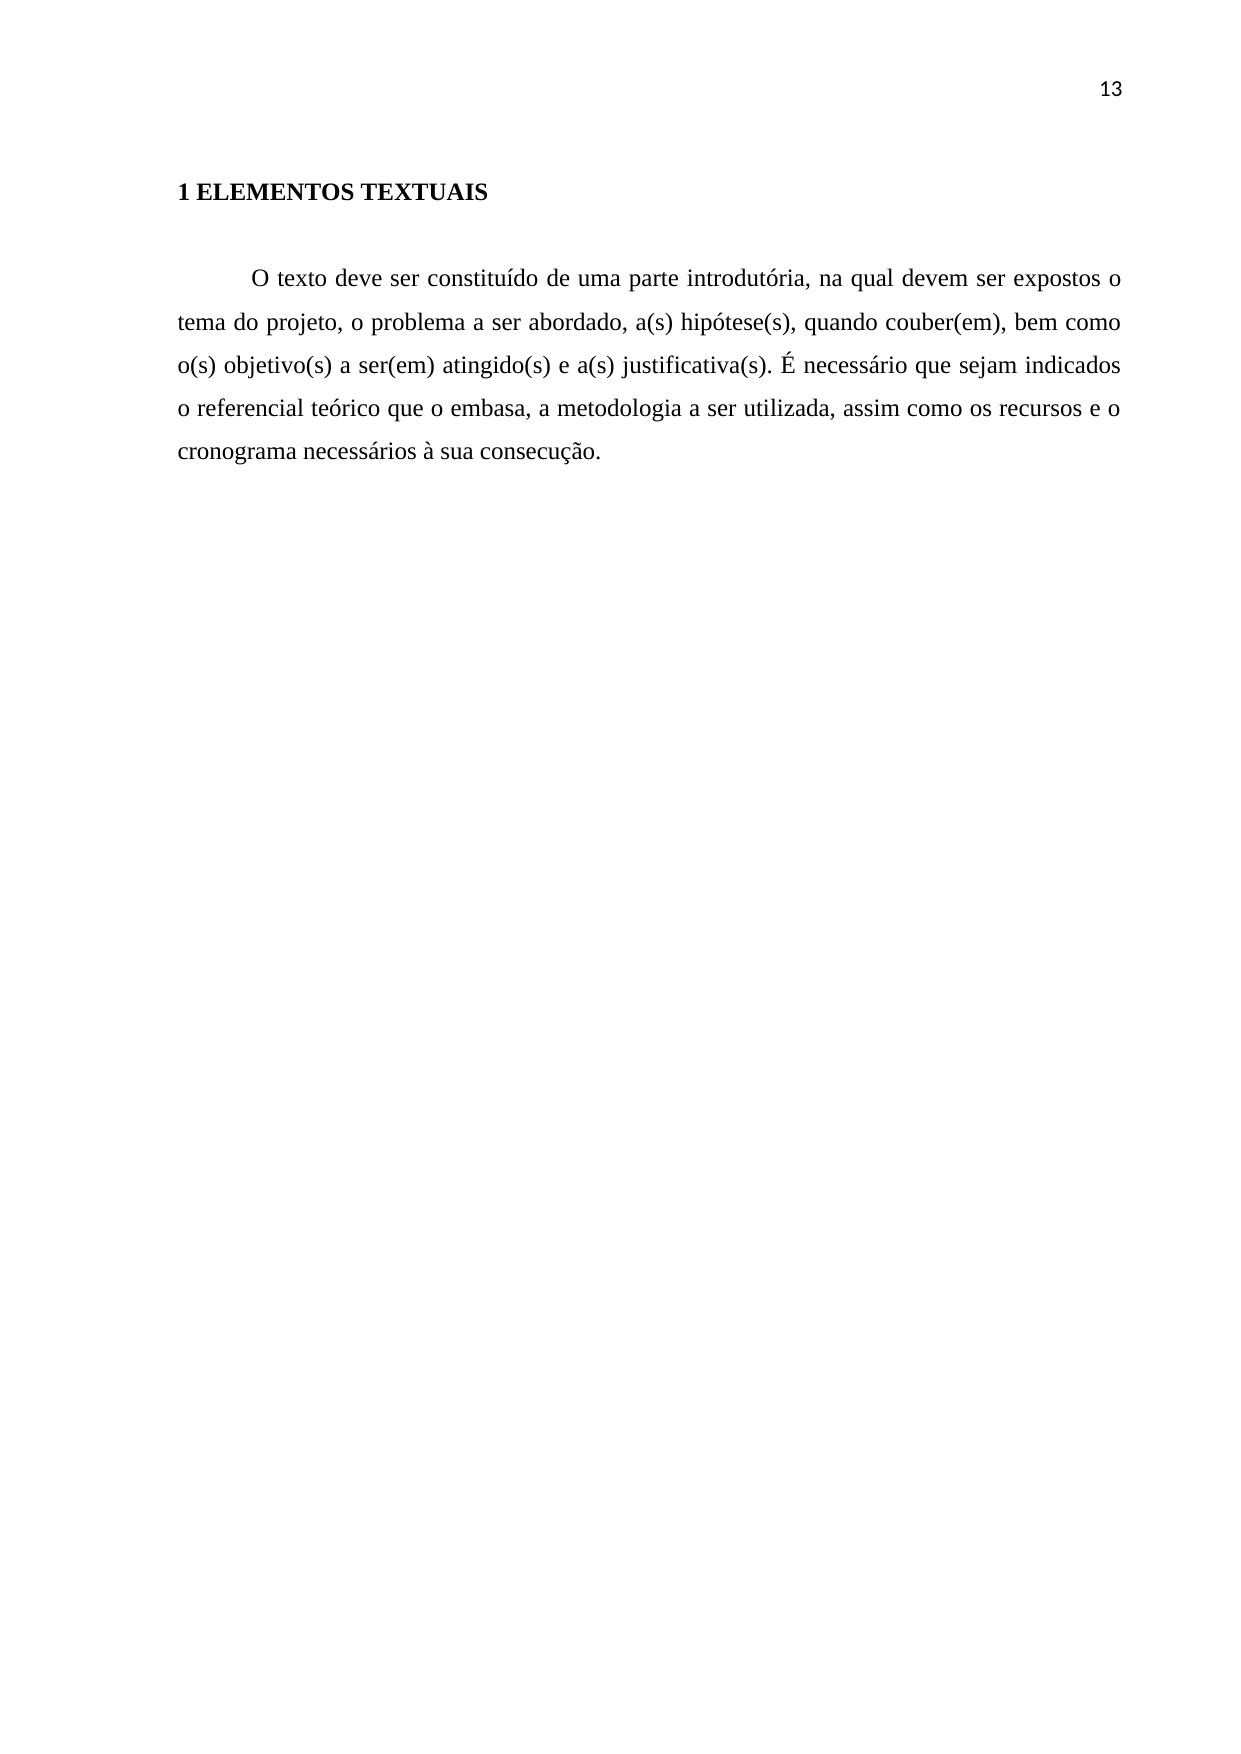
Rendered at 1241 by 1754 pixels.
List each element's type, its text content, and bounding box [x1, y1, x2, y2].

text O texto deve ser constituído de uma parte introdutória, na qual devem ser expostos o tema do projeto, o problema a ser abordado, a(s) hipótese(s), quando couber(em), bem como o(s) objetivo(s) a ser(em) atingido(s) e a(s) justificativa(s). É necessário que sejam indicados o referencial teórico que o embasa, a metodologia a ser utilizada, assim como os recursos e o cronograma necessários à sua consecução. [177, 263, 1122, 465]
text 1 ELEMENTOS TEXTUAIS [177, 177, 1122, 206]
